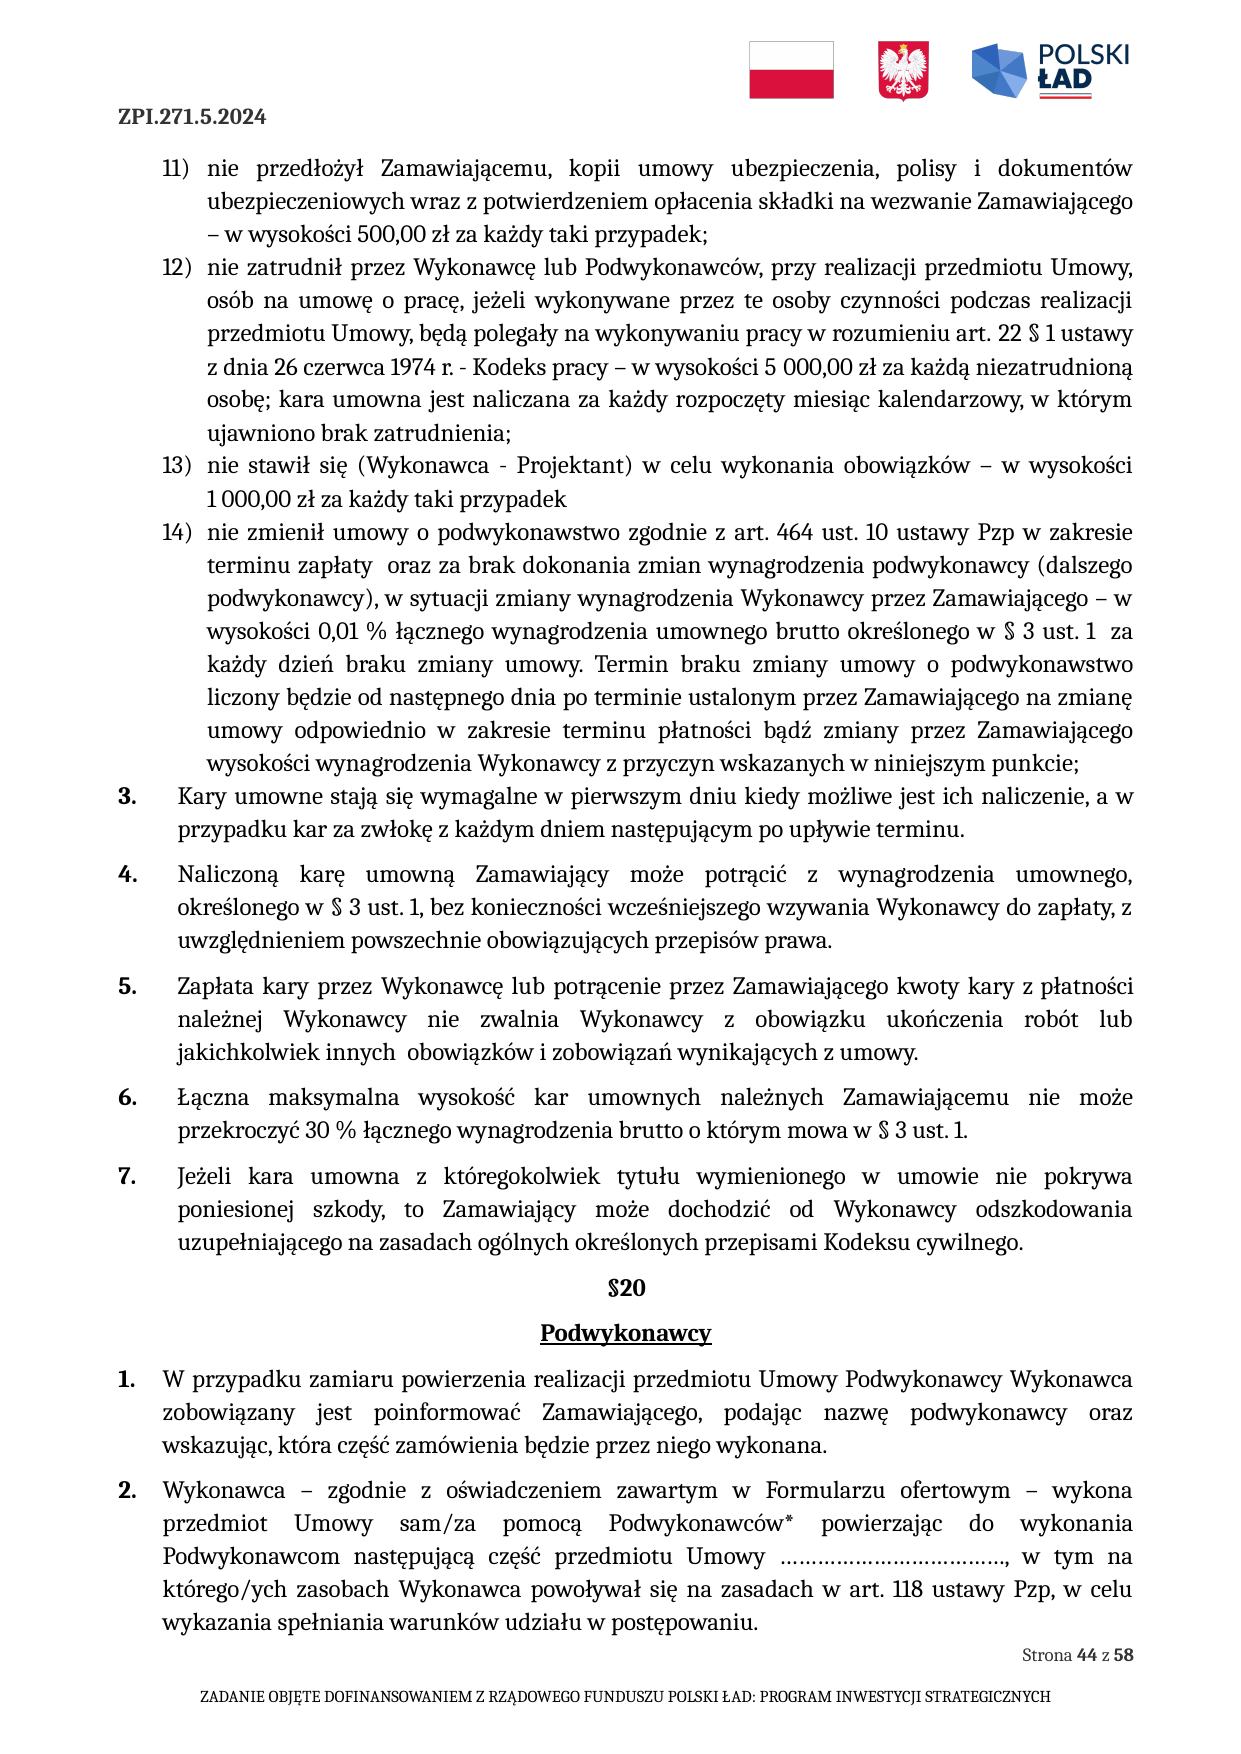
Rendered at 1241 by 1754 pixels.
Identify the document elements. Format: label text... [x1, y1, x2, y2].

picture [743, 35, 1134, 105]
list nie przedłożył Zamawiającemu, kopii umowy ubezpieczenia, polisy i dokumentów ubezpieczeniowych wraz z potwierdzeniem opłacenia składki na wezwanie Zamawiającego – w wysokości 500,00 zł za każdy taki przypadek; [162, 154, 1134, 249]
list Łączna maksymalna wysokość kar umownych należnych Zamawiającemu nie może przekroczyć 30 % łącznego wynagrodzenia brutto o którym mowa w § 3 ust. 1. [118, 1083, 1134, 1145]
list nie zatrudnił przez Wykonawcę lub Podwykonawców, przy realizacji przedmiotu Umowy, osób na umowę o pracę, jeżeli wykonywane przez te osoby czynności podczas realizacji przedmiotu Umowy, będą polegały na wykonywaniu pracy w rozumieniu art. 22 § 1 ustawy z dnia 26 czerwca 1974 r. - Kodeks pracy – w wysokości 5 000,00 zł za każdą niezatrudnioną osobę; kara umowna jest naliczana za każdy rozpoczęty miesiąc kalendarzowy, w którym ujawniono brak zatrudnienia; [162, 253, 1134, 447]
list §20 [118, 1273, 1134, 1302]
list Podwykonawcy [118, 1319, 1134, 1348]
list Wykonawca – zgodnie z oświadczeniem zawartym w Formularzu ofertowym – wykona przedmiot Umowy sam/za pomocą Podwykonawców* powierzając do wykonania Podwykonawcom następującą część przedmiotu Umowy ………………………………, w tym na którego/ych zasobach Wykonawca powoływał się na zasadach w art. 118 ustawy Pzp, w celu wykazania spełniania warunków udziału w postępowaniu. [118, 1476, 1134, 1637]
list nie zmienił umowy o podwykonawstwo zgodnie z art. 464 ust. 10 ustawy Pzp w zakresie terminu zapłaty oraz za brak dokonania zmian wynagrodzenia podwykonawcy (dalszego podwykonawcy), w sytuacji zmiany wynagrodzenia Wykonawcy przez Zamawiającego – w wysokości 0,01 % łącznego wynagrodzenia umownego brutto określonego w § 3 ust. 1 za każdy dzień braku zmiany umowy. Termin braku zmiany umowy o podwykonawstwo liczony będzie od następnego dnia po terminie ustalonym przez Zamawiającego na zmianę umowy odpowiednio w zakresie terminu płatności bądź zmiany przez Zamawiającego wysokości wynagrodzenia Wykonawcy z przyczyn wskazanych w niniejszym punkcie; [162, 517, 1134, 777]
list Naliczoną karę umowną Zamawiający może potrącić z wynagrodzenia umownego, określonego w § 3 ust. 1, bez konieczności wcześniejszego wzywania Wykonawcy do zapłaty, z uwzględnieniem powszechnie obowiązujących przepisów prawa. [118, 860, 1134, 955]
list nie stawił się (Wykonawca - Projektant) w celu wykonania obowiązków – w wysokości 1 000,00 zł za każdy taki przypadek [162, 451, 1134, 513]
list Zapłata kary przez Wykonawcę lub potrącenie przez Zamawiającego kwoty kary z płatności należnej Wykonawcy nie zwalnia Wykonawcy z obowiązku ukończenia robót lub jakichkolwiek innych obowiązków i zobowiązań wynikających z umowy. [118, 972, 1134, 1067]
list W przypadku zamiaru powierzenia realizacji przedmiotu Umowy Podwykonawcy Wykonawca zobowiązany jest poinformować Zamawiającego, podając nazwę podwykonawcy oraz wskazując, która część zamówienia będzie przez niego wykonana. [118, 1364, 1134, 1459]
list Kary umowne stają się wymagalne w pierwszym dniu kiedy możliwe jest ich naliczenie, a w przypadku kar za zwłokę z każdym dniem następującym po upływie terminu. [118, 782, 1134, 843]
list Jeżeli kara umowna z któregokolwiek tytułu wymienionego w umowie nie pokrywa poniesionej szkody, to Zamawiający może dochodzić od Wykonawcy odszkodowania uzupełniającego na zasadach ogólnych określonych przepisami Kodeksu cywilnego. [118, 1162, 1134, 1257]
